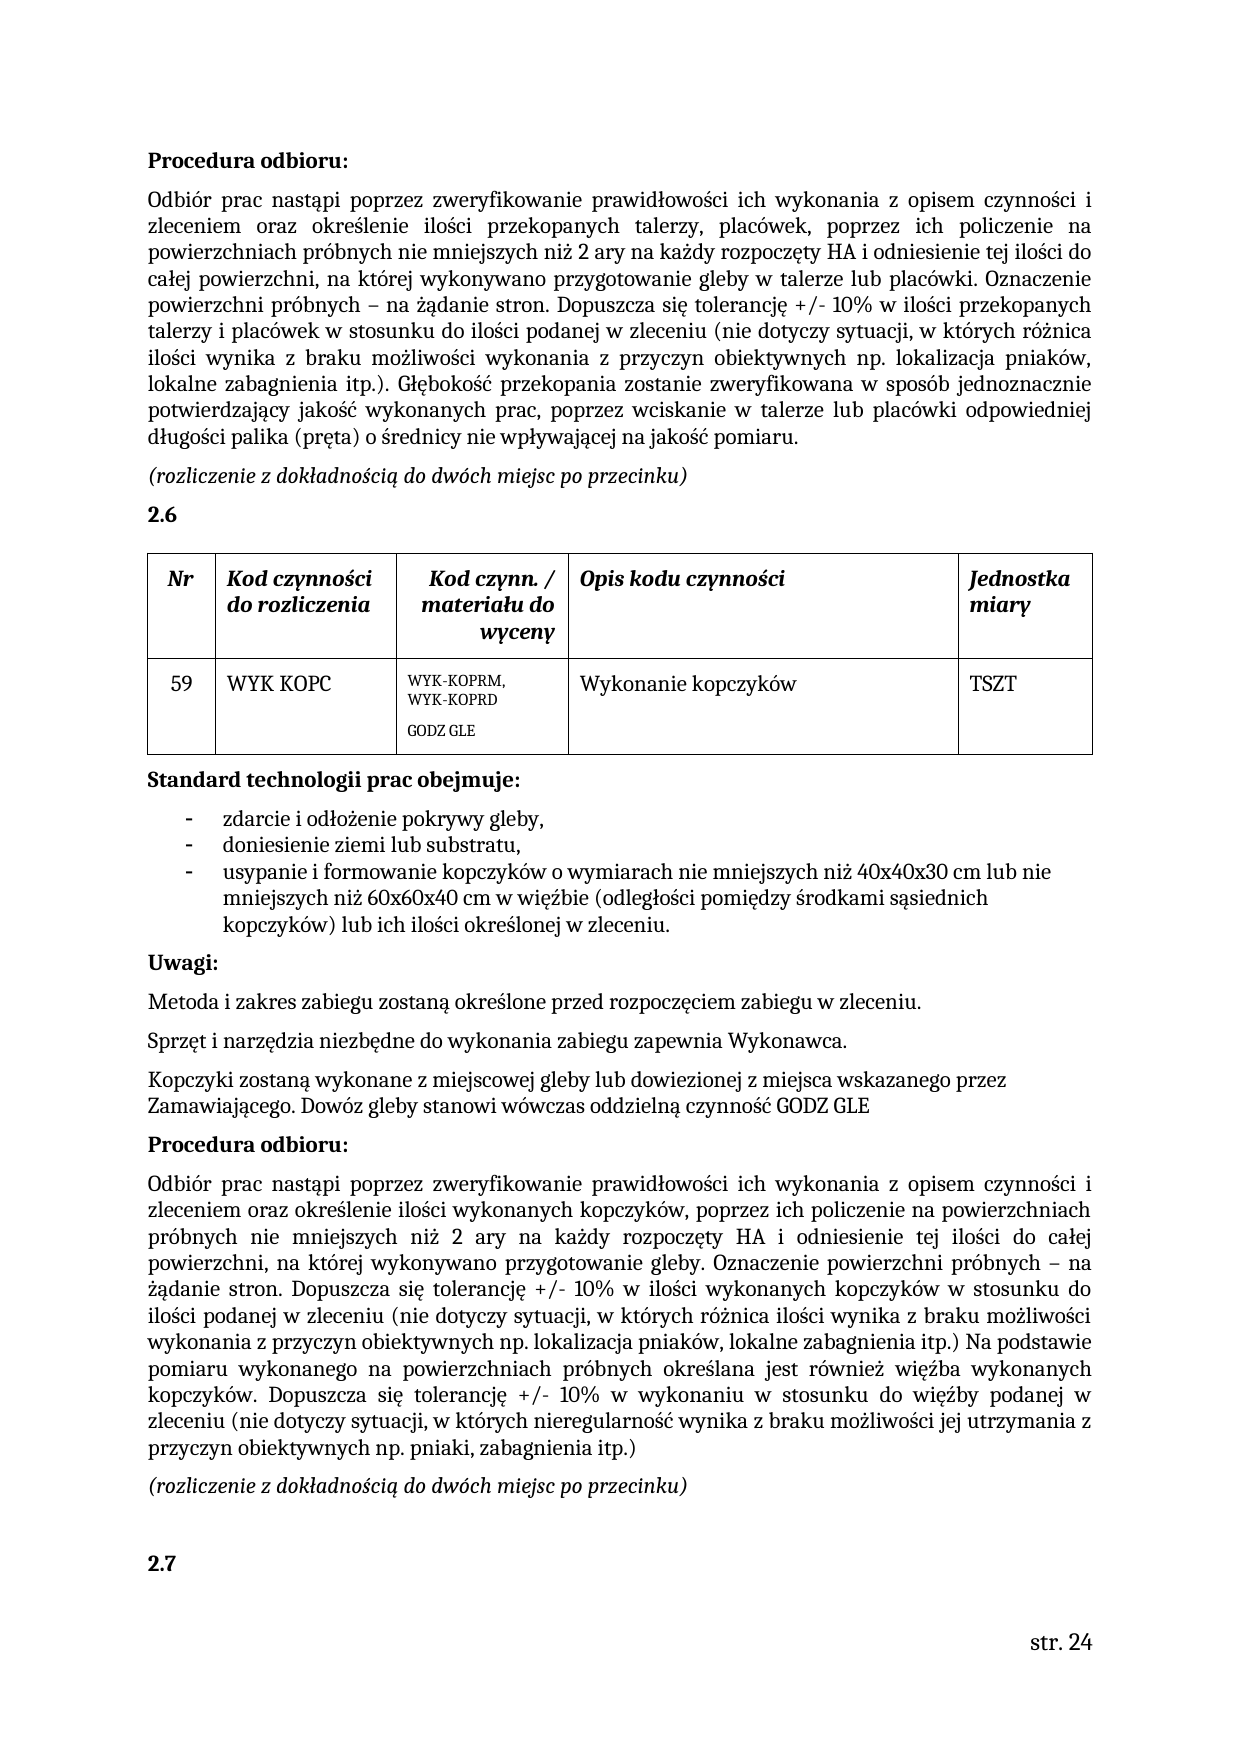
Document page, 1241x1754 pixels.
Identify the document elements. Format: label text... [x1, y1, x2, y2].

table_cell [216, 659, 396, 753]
list usypanie i formowanie kopczyków o wymiarach nie mniejszych niż 40x40x30 cm lub nie mniejszych niż 60x60x40 cm w więźbie (odległości pomiędzy środkami sąsiednich kopczyków) lub ich ilości określonej w zleceniu. [185, 859, 1093, 938]
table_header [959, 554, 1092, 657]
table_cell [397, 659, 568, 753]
text Odbiór prac nastąpi poprzez zweryfikowanie prawidłowości ich wykonania z opisem czynności i zleceniem oraz określenie ilości wykonanych kopczyków, poprzez ich policzenie na powierzchniach próbnych nie mniejszych niż 2 ary na każdy rozpoczęty HA i odniesienie tej ilości do całej powierzchni, na której wykonywano przygotowanie gleby. Oznaczenie powierzchni próbnych – na żądanie stron. Dopuszcza się tolerancję +/- 10% w ilości wykonanych kopczyków w stosunku do ilości podanej w zleceniu (nie dotyczy sytuacji, w których różnica ilości wynika z braku możliwości wykonania z przyczyn obiektywnych np. lokalizacja pniaków, lokalne zabagnienia itp.) Na podstawie pomiaru wykonanego na powierzchniach próbnych określana jest również więźba wykonanych kopczyków. Dopuszcza się tolerancję +/- 10% w wykonaniu w stosunku do więźby podanej w zleceniu (nie dotyczy sytuacji, w których nieregularność wynika z braku możliwości jej utrzymania z przyczyn obiektywnych np. pniaki, zabagnienia itp.) [148, 1171, 1093, 1461]
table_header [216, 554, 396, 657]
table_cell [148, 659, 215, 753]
text Standard technologii prac obejmuje: [148, 767, 1093, 793]
list doniesienie ziemi lub substratu, [185, 832, 1093, 859]
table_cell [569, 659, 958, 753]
text Sprzęt i narzędzia niezbędne do wykonania zabiegu zapewnia Wykonawca. [148, 1028, 1093, 1054]
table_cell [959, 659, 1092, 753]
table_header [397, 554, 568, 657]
text Uwagi: [148, 950, 1093, 977]
text (rozliczenie z dokładnością do dwóch miejsc po przecinku) [148, 462, 1093, 489]
text Procedura odbioru: [148, 1132, 1093, 1158]
text (rozliczenie z dokładnością do dwóch miejsc po przecinku) [148, 1473, 1093, 1499]
text Odbiór prac nastąpi poprzez zweryfikowanie prawidłowości ich wykonania z opisem czynności i zleceniem oraz określenie ilości przekopanych talerzy, placówek, poprzez ich policzenie na powierzchniach próbnych nie mniejszych niż 2 ary na każdy rozpoczęty HA i odniesienie tej ilości do całej powierzchni, na której wykonywano przygotowanie gleby w talerze lub placówki. Oznaczenie powierzchni próbnych – na żądanie stron. Dopuszcza się tolerancję +/- 10% w ilości przekopanych talerzy i placówek w stosunku do ilości podanej w zleceniu (nie dotyczy sytuacji, w których różnica ilości wynika z braku możliwości wykonania z przyczyn obiektywnych np. lokalizacja pniaków, lokalne zabagnienia itp.). Głębokość przekopania zostanie zweryfikowana w sposób jednoznacznie potwierdzający jakość wykonanych prac, poprzez wciskanie w talerze lub placówki odpowiedniej długości palika (pręta) o średnicy nie wpływającej na jakość pomiaru. [148, 186, 1093, 450]
text 2.7 [148, 1551, 1093, 1577]
text Kopczyki zostaną wykonane z miejscowej gleby lub dowiezionej z miejsca wskazanego przez Zamawiającego. Dowóz gleby stanowi wówczas oddzielną czynność GODZ GLE [148, 1067, 1093, 1119]
list zdarcie i odłożenie pokrywy gleby, [185, 806, 1093, 832]
text Metoda i zakres zabiegu zostaną określone przed rozpoczęciem zabiegu w zleceniu. [148, 989, 1093, 1015]
text 2.6 [148, 501, 1093, 528]
text Procedura odbioru: [148, 148, 1093, 174]
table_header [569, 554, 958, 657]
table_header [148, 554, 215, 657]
